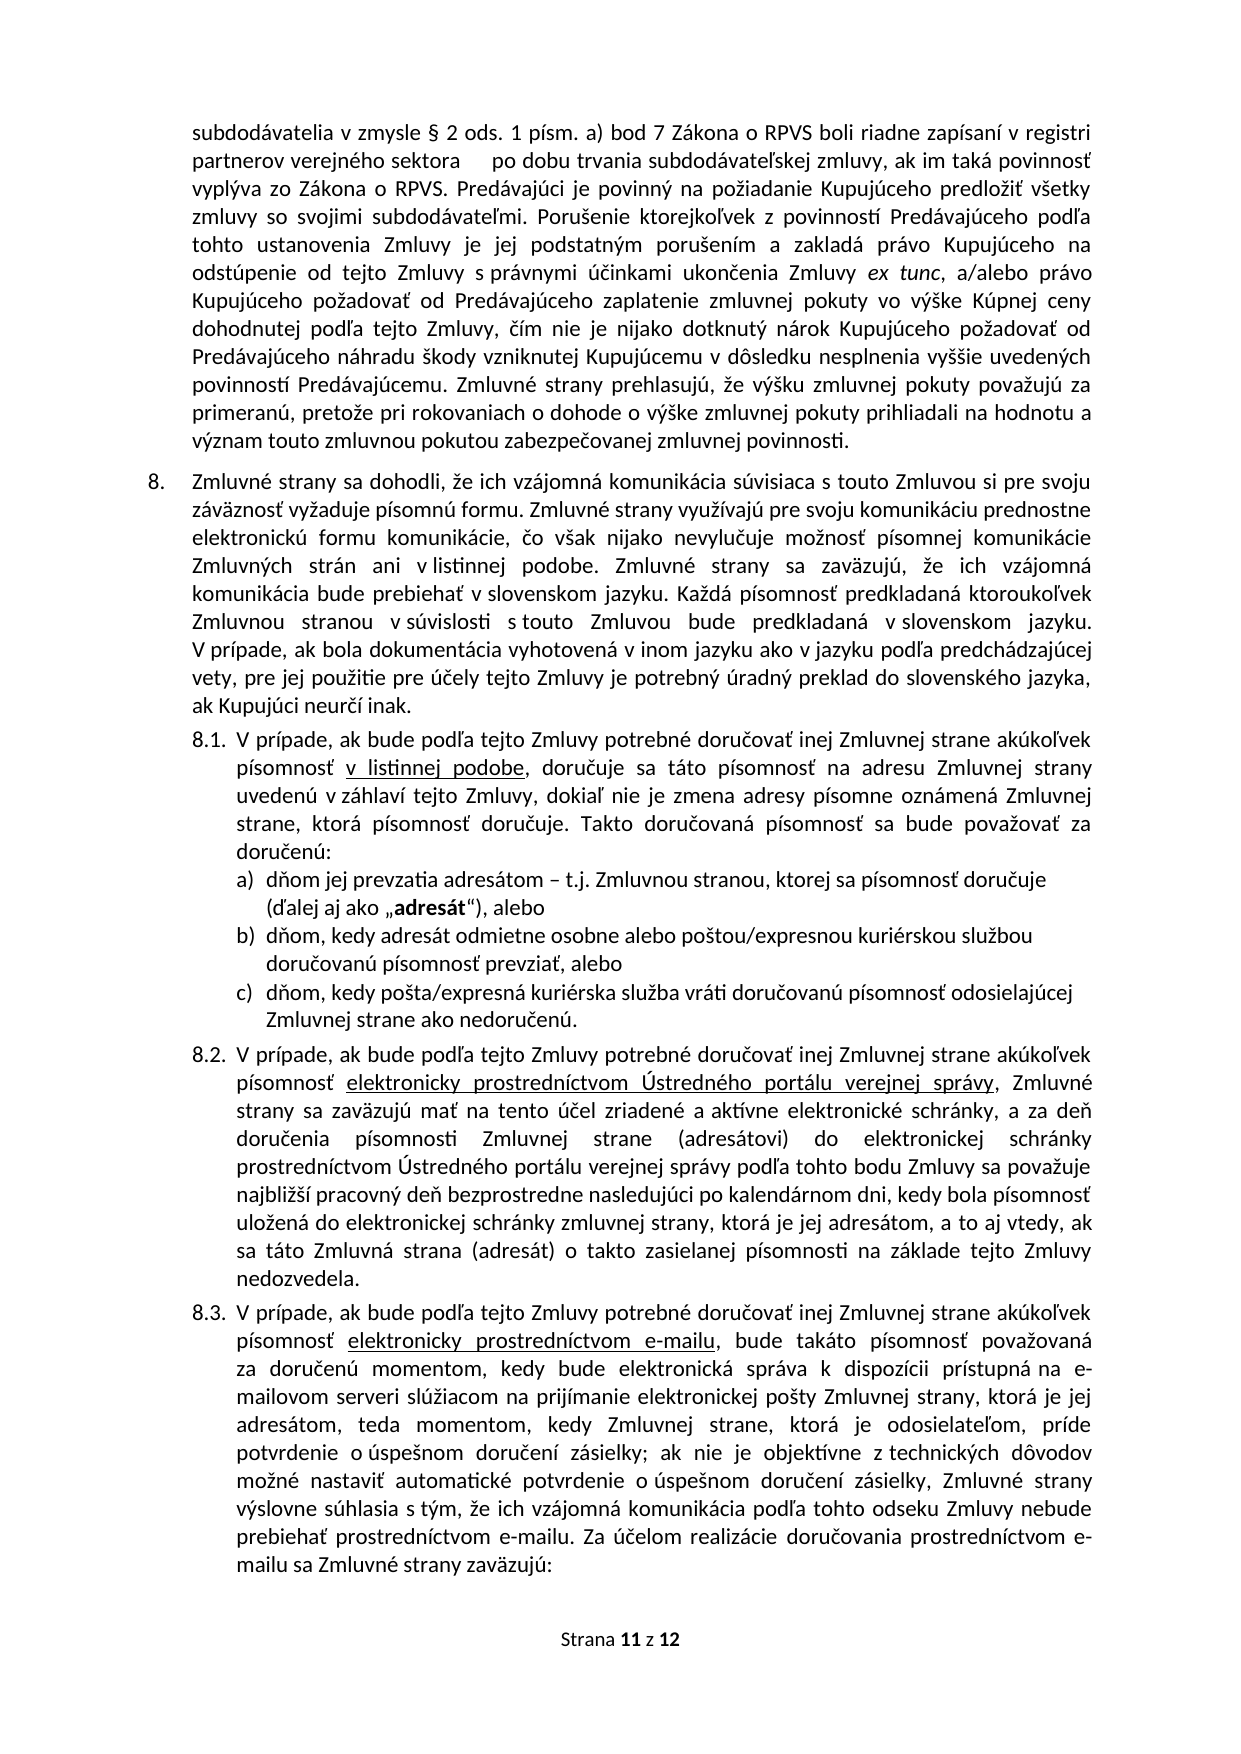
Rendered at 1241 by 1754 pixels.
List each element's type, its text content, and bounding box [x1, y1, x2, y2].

list V prípade, ak bude podľa tejto Zmluvy potrebné doručovať inej Zmluvnej strane akúkoľvek písomnosť elektronicky prostredníctvom Ústredného portálu verejnej správy, Zmluvné strany sa zaväzujú mať na tento účel zriadené a aktívne elektronické schránky, a za deň doručenia písomnosti Zmluvnej strane (adresátovi) do elektronickej schránky prostredníctvom Ústredného portálu verejnej správy podľa tohto bodu Zmluvy sa považuje najbližší pracovný deň bezprostredne nasledujúci po kalendárnom dni, kedy bola písomnosť uložená do elektronickej schránky zmluvnej strany, ktorá je jej adresátom, a to aj vtedy, ak sa táto Zmluvná strana (adresát) o takto zasielanej písomnosti na základe tejto Zmluvy nedozvedela. [192, 1040, 1093, 1292]
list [148, 118, 1093, 454]
list V prípade, ak bude podľa tejto Zmluvy potrebné doručovať inej Zmluvnej strane akúkoľvek písomnosť elektronicky prostredníctvom e-mailu, bude takáto písomnosť považovaná za doručenú momentom, kedy bude elektronická správa k dispozícii prístupná na e-mailovom serveri slúžiacom na prijímanie elektronickej pošty Zmluvnej strany, ktorá je jej adresátom, teda momentom, kedy Zmluvnej strane, ktorá je odosielateľom, príde potvrdenie o úspešnom doručení zásielky; ak nie je objektívne z technických dôvodov možné nastaviť automatické potvrdenie o úspešnom doručení zásielky, Zmluvné strany výslovne súhlasia s tým, že ich vzájomná komunikácia podľa tohto odseku Zmluvy nebude prebiehať prostredníctvom e-mailu. Za účelom realizácie doručovania prostredníctvom e-mailu sa Zmluvné strany zaväzujú: [192, 1298, 1093, 1578]
text a) dňom jej prevzatia adresátom – t.j. Zmluvnou stranou, ktorej sa písomnosť doručuje (ďalej aj ako „adresát“), alebo [236, 866, 1093, 922]
text c) dňom, kedy pošta/expresná kuriérska služba vráti doručovanú písomnosť odosielajúcej Zmluvnej strane ako nedoručenú. [236, 978, 1093, 1034]
list V prípade, ak bude podľa tejto Zmluvy potrebné doručovať inej Zmluvnej strane akúkoľvek písomnosť v listinnej podobe, doručuje sa táto písomnosť na adresu Zmluvnej strany uvedenú v záhlaví tejto Zmluvy, dokiaľ nie je zmena adresy písomne oznámená Zmluvnej strane, ktorá písomnosť doručuje. Takto doručovaná písomnosť sa bude považovať za doručenú: [192, 725, 1093, 866]
list Zmluvné strany sa dohodli, že ich vzájomná komunikácia súvisiaca s touto Zmluvou si pre svoju záväznosť vyžaduje písomnú formu. Zmluvné strany využívajú pre svoju komunikáciu prednostne elektronickú formu komunikácie, čo však nijako nevylučuje možnosť písomnej komunikácie Zmluvných strán ani v listinnej podobe. Zmluvné strany sa zaväzujú, že ich vzájomná komunikácia bude prebiehať v slovenskom jazyku. Každá písomnosť predkladaná ktoroukoľvek Zmluvnou stranou v súvislosti s touto Zmluvou bude predkladaná v slovenskom jazyku. V prípade, ak bola dokumentácia vyhotovená v inom jazyku ako v jazyku podľa predchádzajúcej vety, pre jej použitie pre účely tejto Zmluvy je potrebný úradný preklad do slovenského jazyka, ak Kupujúci neurčí inak. [148, 467, 1093, 719]
text b) dňom, kedy adresát odmietne osobne alebo poštou/expresnou kuriérskou službou doručovanú písomnosť prevziať, alebo [236, 922, 1093, 978]
